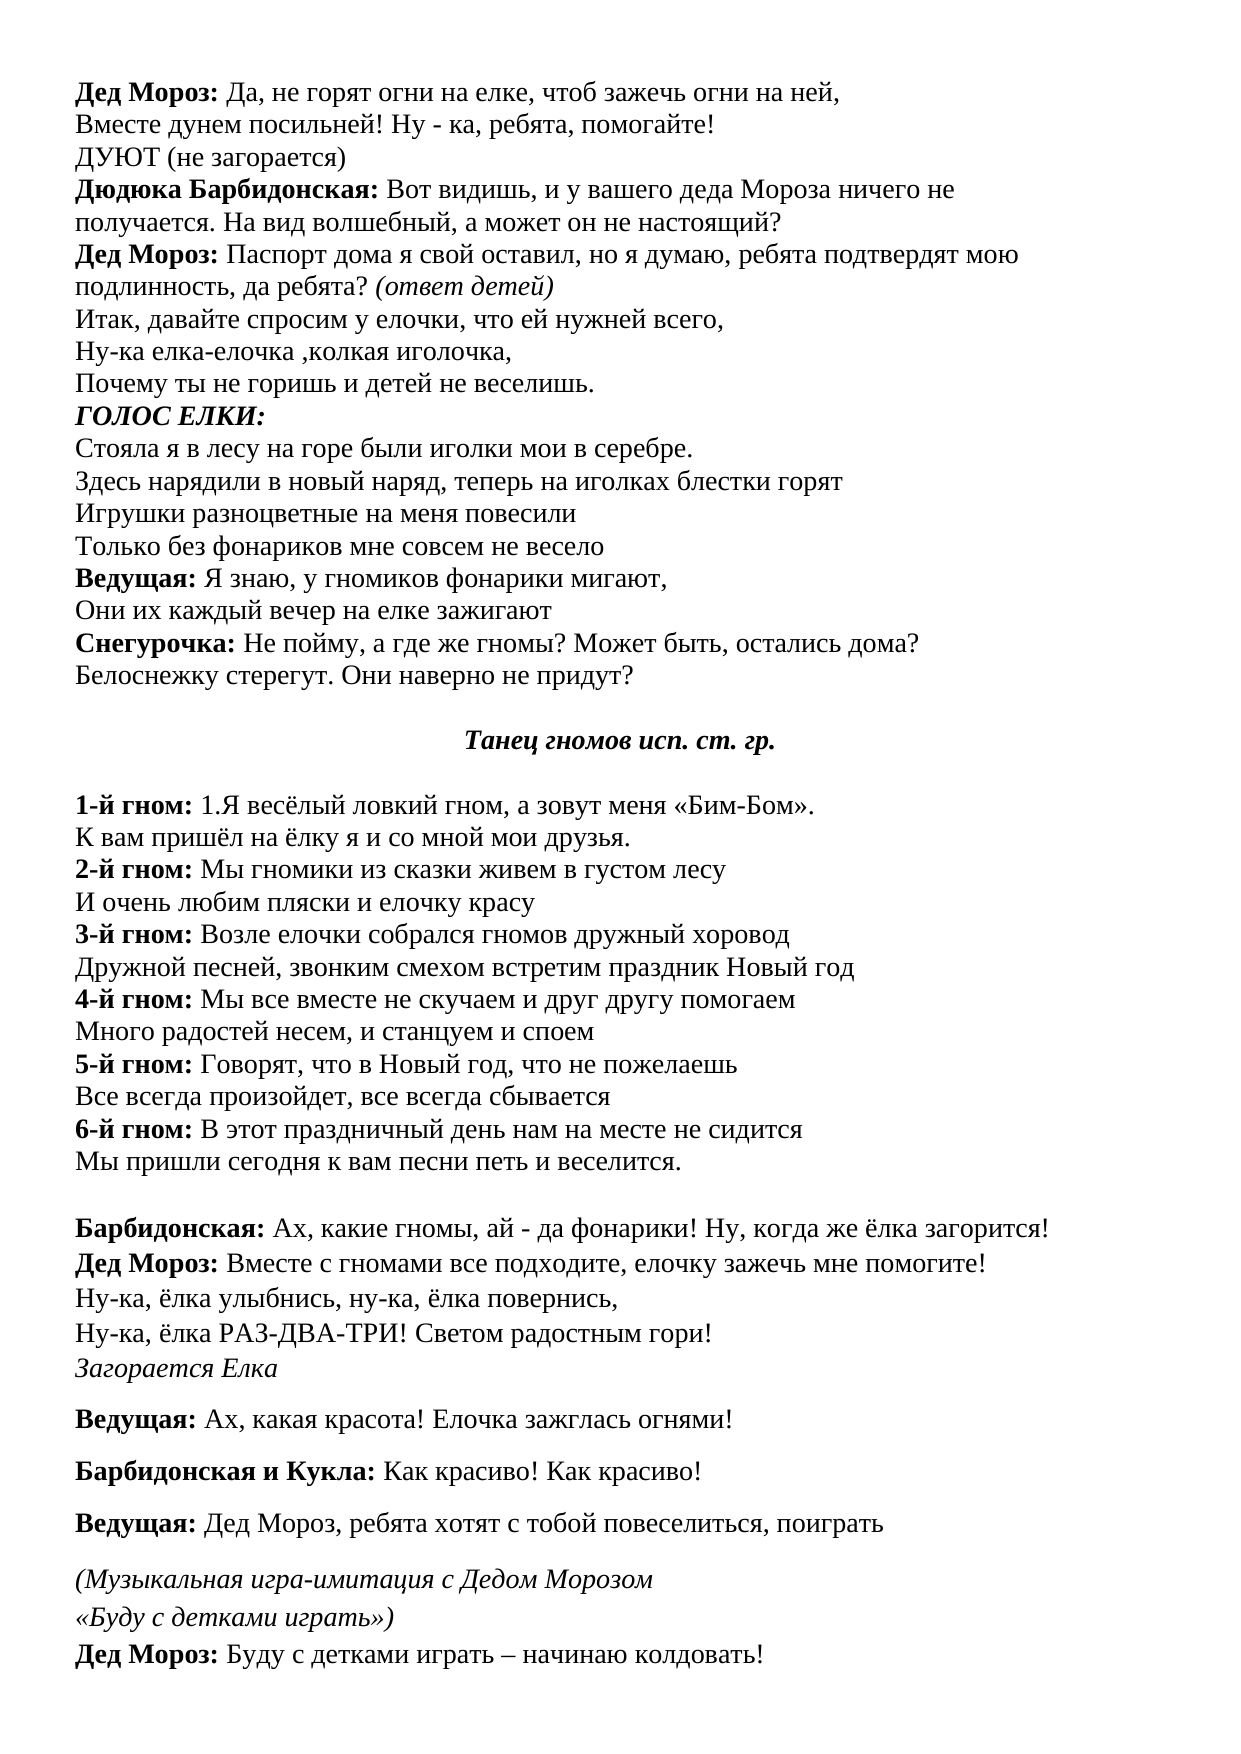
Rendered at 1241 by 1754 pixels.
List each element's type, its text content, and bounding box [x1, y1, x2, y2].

text И очень любим пляски и елочку красу [75, 885, 1165, 917]
text Много радостей несем, и станцуем и споем [75, 1014, 1165, 1047]
text 5-й гном: Говорят, что в Новый год, что не пожелаешь [75, 1047, 1165, 1079]
text Мы пришли сегодня к вам песни петь и веселится. [75, 1144, 1165, 1176]
text Все всегда произойдет, все всегда сбывается [75, 1079, 1165, 1112]
text Ведущая: Дед Мороз, ребята хотят с тобой повеселиться, поиграть [75, 1506, 1165, 1538]
text 2-й гном: Мы гномики из сказки живем в густом лесу [75, 852, 1165, 885]
text Дружной песней, звонким смехом встретим праздник Новый год [75, 950, 1165, 982]
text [75, 1557, 1165, 1670]
text Итак, давайте спросим у елочки, что ей нужней всего, Ну-ка елка-елочка ,колкая иголочка, Почему ты не горишь и детей не веселишь. ГОЛОС ЕЛКИ: Стояла я в лесу на горе были иголки мои в серебре. Здесь нарядили в новый наряд, теперь на иголках блестки горят Игрушки разноцветные на меня повесили Только без фонариков мне совсем не весело Ведущая: Я знаю, у гномиков фонарики мигают, Они их каждый вечер на елке зажигают Снегурочка: Не пойму, а где же гномы? Может быть, остались дома? Белоснежку стерегут. Они наверно не придут? [75, 302, 1165, 691]
text 4-й гном: Мы все вместе не скучаем и друг другу помогаем [75, 982, 1165, 1014]
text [75, 75, 1165, 302]
text Ведущая: Ах, какая красота! Елочка зажглась огнями! [75, 1402, 1165, 1435]
text 3-й гном: Возле елочки собрался гномов дружный хоровод [75, 917, 1165, 950]
text Барбидонская: Ах, какие гномы, ай - да фонарики! Ну, когда же ёлка загорится! Дед Мороз: Вместе с гномами все подходите, елочку зажечь мне помогите! Ну-ка, ёлка улыбнись, ну-ка, ёлка повернись, Ну-ка, ёлка РАЗ-ДВА-ТРИ! Светом радостным гори! Загорается Елка [75, 1176, 1165, 1383]
text 1-й гном: 1.Я весёлый ловкий гном, а зовут меня «Бим-Бом». К вам пришёл на ёлку я и со мной мои друзья. [75, 788, 1165, 852]
text Барбидонская и Кукла: Как красиво! Как красиво! [75, 1454, 1165, 1486]
text Танец гномов исп. ст. гр. [75, 691, 1165, 755]
text 6-й гном: В этот праздничный день нам на месте не сидится [75, 1112, 1165, 1144]
